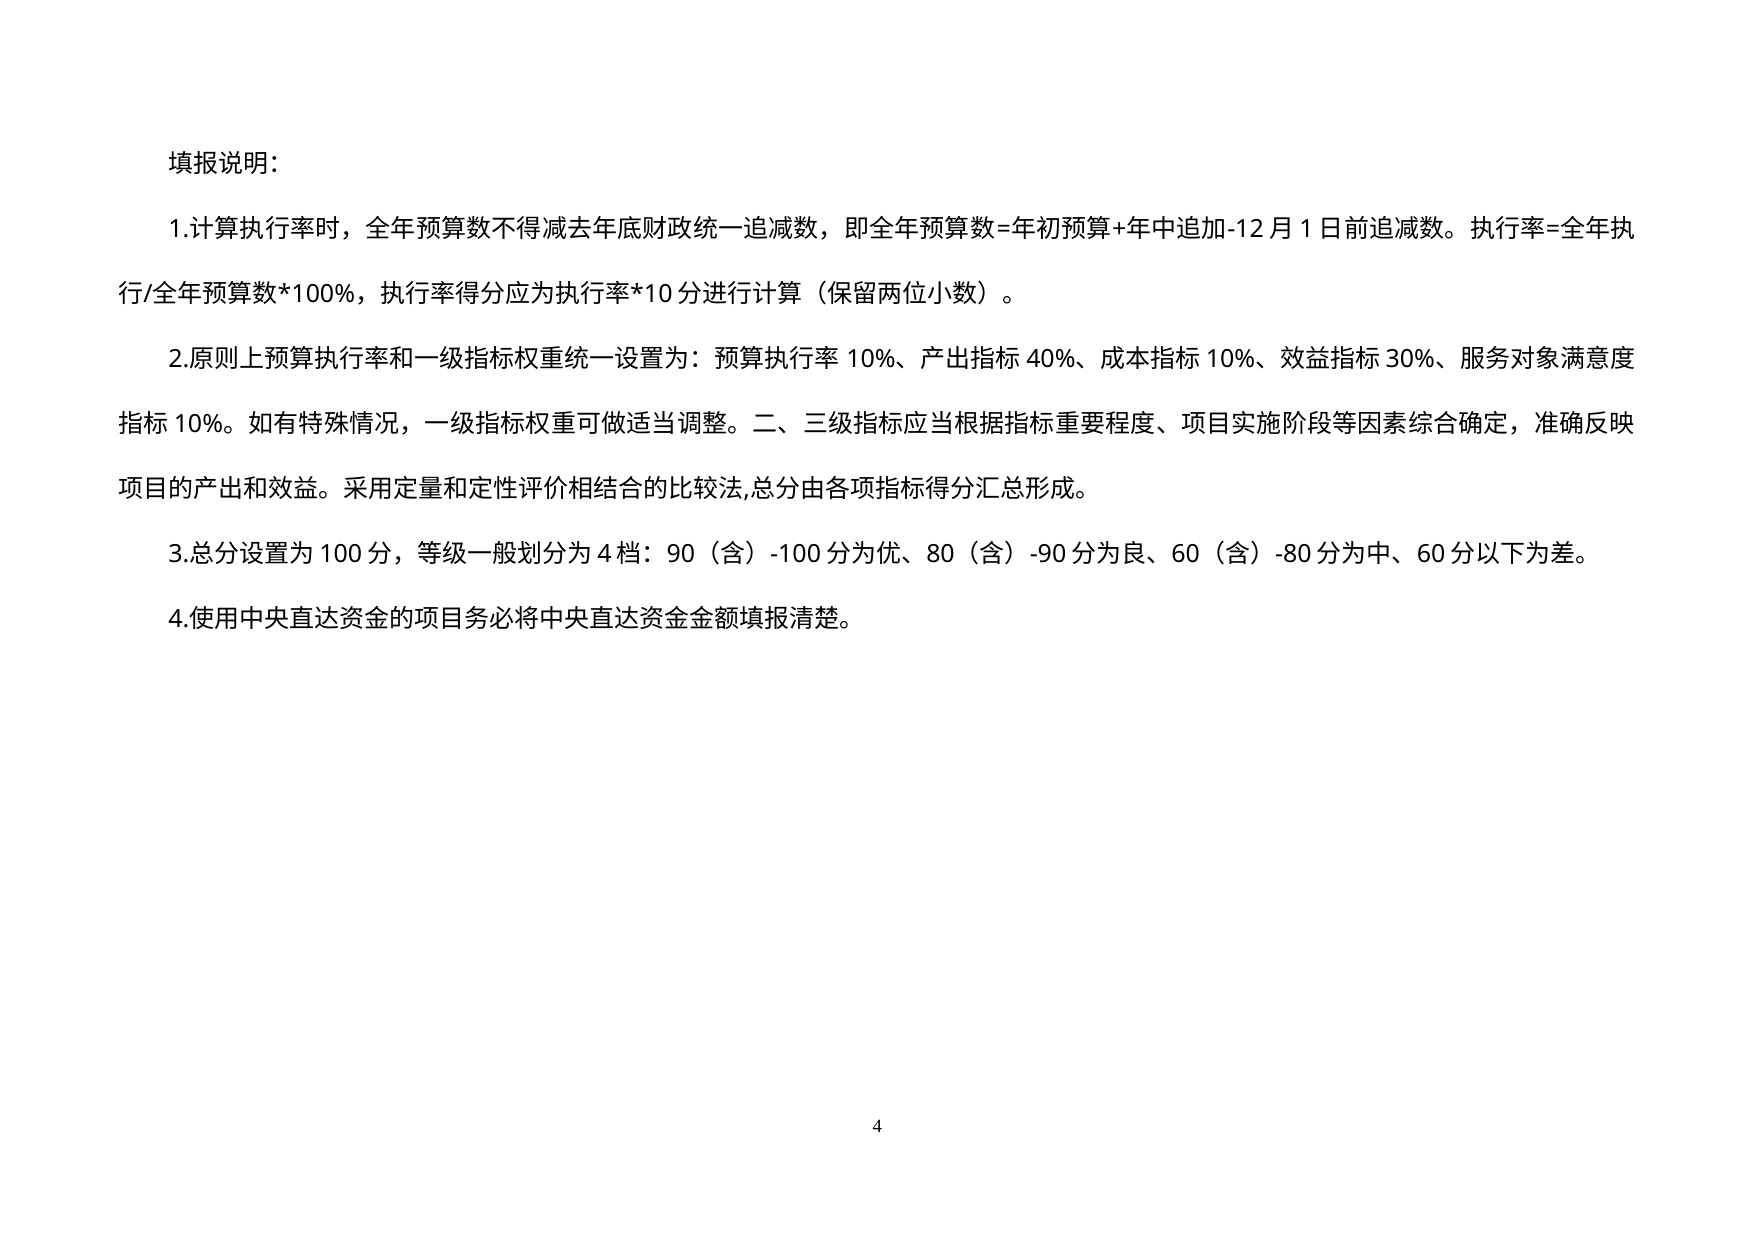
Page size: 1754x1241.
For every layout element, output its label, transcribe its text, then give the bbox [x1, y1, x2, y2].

text 1.计算执行率时，全年预算数不得减去年底财政统一追减数，即全年预算数=年初预算+年中追加-12月1日前追减数。执行率=全年执行/全年预算数*100%，执行率得分应为执行率*10分进行计算（保留两位小数）。 [118, 194, 1636, 324]
text 4.使用中央直达资金的项目务必将中央直达资金金额填报清楚。 [118, 584, 1636, 649]
text 2.原则上预算执行率和一级指标权重统一设置为：预算执行率10%、产出指标40%、成本指标10%、效益指标30%、服务对象满意度指标10%。如有特殊情况，一级指标权重可做适当调整。二、三级指标应当根据指标重要程度、项目实施阶段等因素综合确定，准确反映项目的产出和效益。采用定量和定性评价相结合的比较法,总分由各项指标得分汇总形成。 [118, 324, 1636, 519]
text 填报说明： [118, 129, 1636, 194]
text 3.总分设置为100分，等级一般划分为4档：90（含）-100分为优、80（含）-90分为良、60（含）-80分为中、60分以下为差。 [118, 519, 1636, 584]
